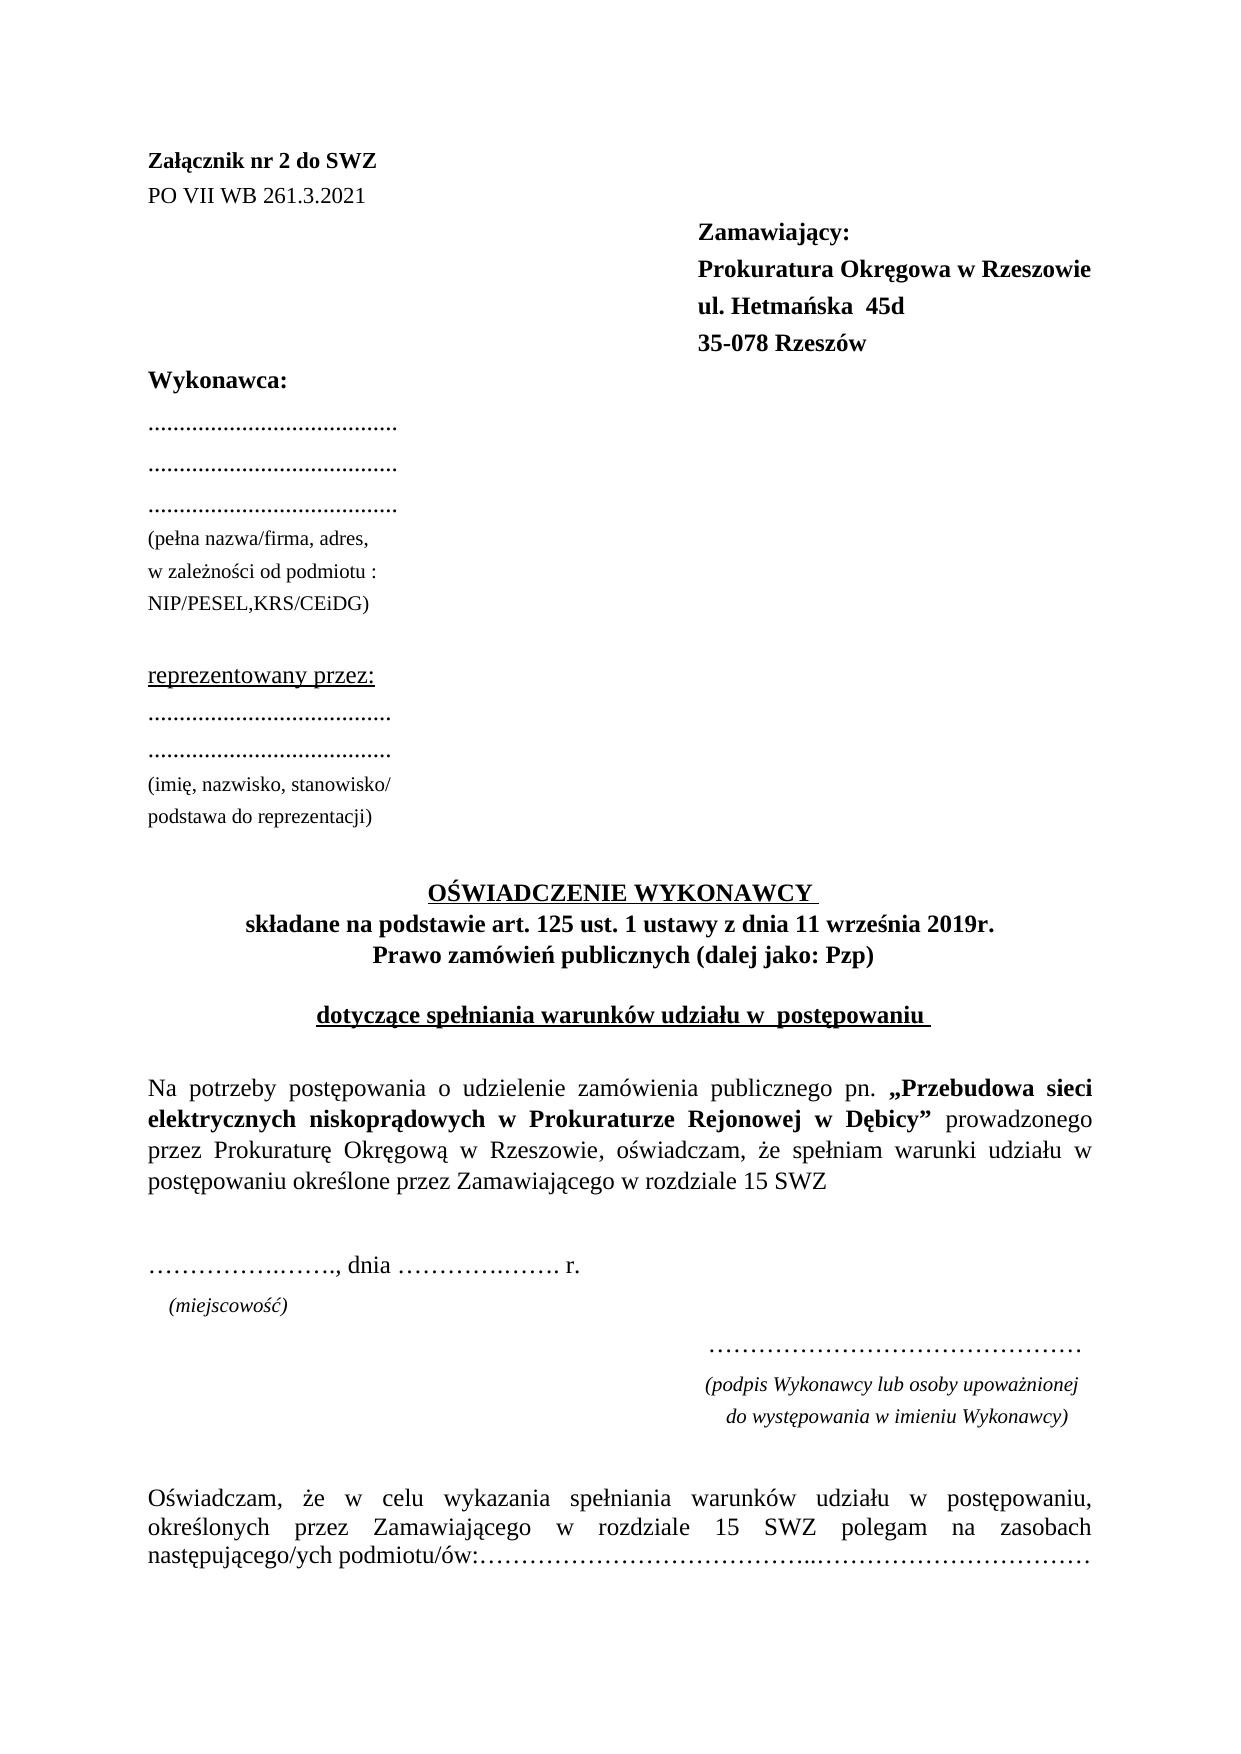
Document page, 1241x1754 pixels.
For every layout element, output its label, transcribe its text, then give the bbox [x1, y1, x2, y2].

text ....................................... [148, 734, 1093, 763]
text Oświadczam, że w celu wykazania spełniania warunków udziału w postępowaniu, określonych przez Zamawiającego w rozdziale 15 SWZ polegam na zasobach następującego/ych podmiotu/ów:…………………………………..…………………………… [148, 1483, 1093, 1569]
text ……………………………………… [148, 1327, 1093, 1358]
text (podpis Wykonawcy lub osoby upoważnionej do występowania w imieniu Wykonawcy) [148, 1367, 1093, 1429]
text ....................................... [148, 697, 1093, 726]
text składane na podstawie art. 125 ust. 1 ustawy z dnia 11 września 2019r. [148, 907, 1093, 938]
text ........................................ [148, 489, 1093, 518]
text w zależności od podmiotu : [148, 558, 1093, 583]
text NIP/PESEL,KRS/CEiDG) [148, 591, 1093, 615]
text Prokuratura Okręgowa w Rzeszowie [148, 254, 1093, 283]
text podstawa do reprezentacji) [148, 804, 1093, 828]
text Załącznik nr 2 do SWZ [148, 148, 1093, 174]
text OŚWIADCZENIE WYKONAWCY [148, 876, 1093, 907]
text reprezentowany przez: [148, 660, 1093, 689]
text Wykonawca: [148, 365, 1093, 394]
text Na potrzeby postępowania o udzielenie zamówienia publicznego pn. „Przebudowa sieci elektrycznych niskoprądowych w Prokuraturze Rejonowej w Dębicy” prowadzonego przez Prokuraturę Okręgową w Rzeszowie, oświadczam, że spełniam warunki udziału w postępowaniu określone przez Zamawiającego w rozdziale 15 SWZ [148, 1071, 1093, 1196]
text PO VII WB 261.3.2021 [148, 182, 1093, 209]
text …………….……., dnia ………….……. r. [148, 1248, 1093, 1279]
text 35-078 Rzeszów [148, 328, 1093, 357]
text (pełna nazwa/firma, adres, [148, 526, 1093, 550]
text Prawo zamówień publicznych (dalej jako: Pzp) [148, 938, 1093, 970]
text (imię, nazwisko, stanowisko/ [148, 772, 1093, 796]
text ........................................ [148, 448, 1093, 477]
text Zamawiający: [148, 217, 1093, 246]
text dotyczące spełniania warunków udziału w postępowaniu [148, 998, 1093, 1030]
text ul. Hetmańska 45d [148, 291, 1093, 320]
text ........................................ [148, 407, 1093, 435]
text (miejscowość) [148, 1288, 1093, 1319]
